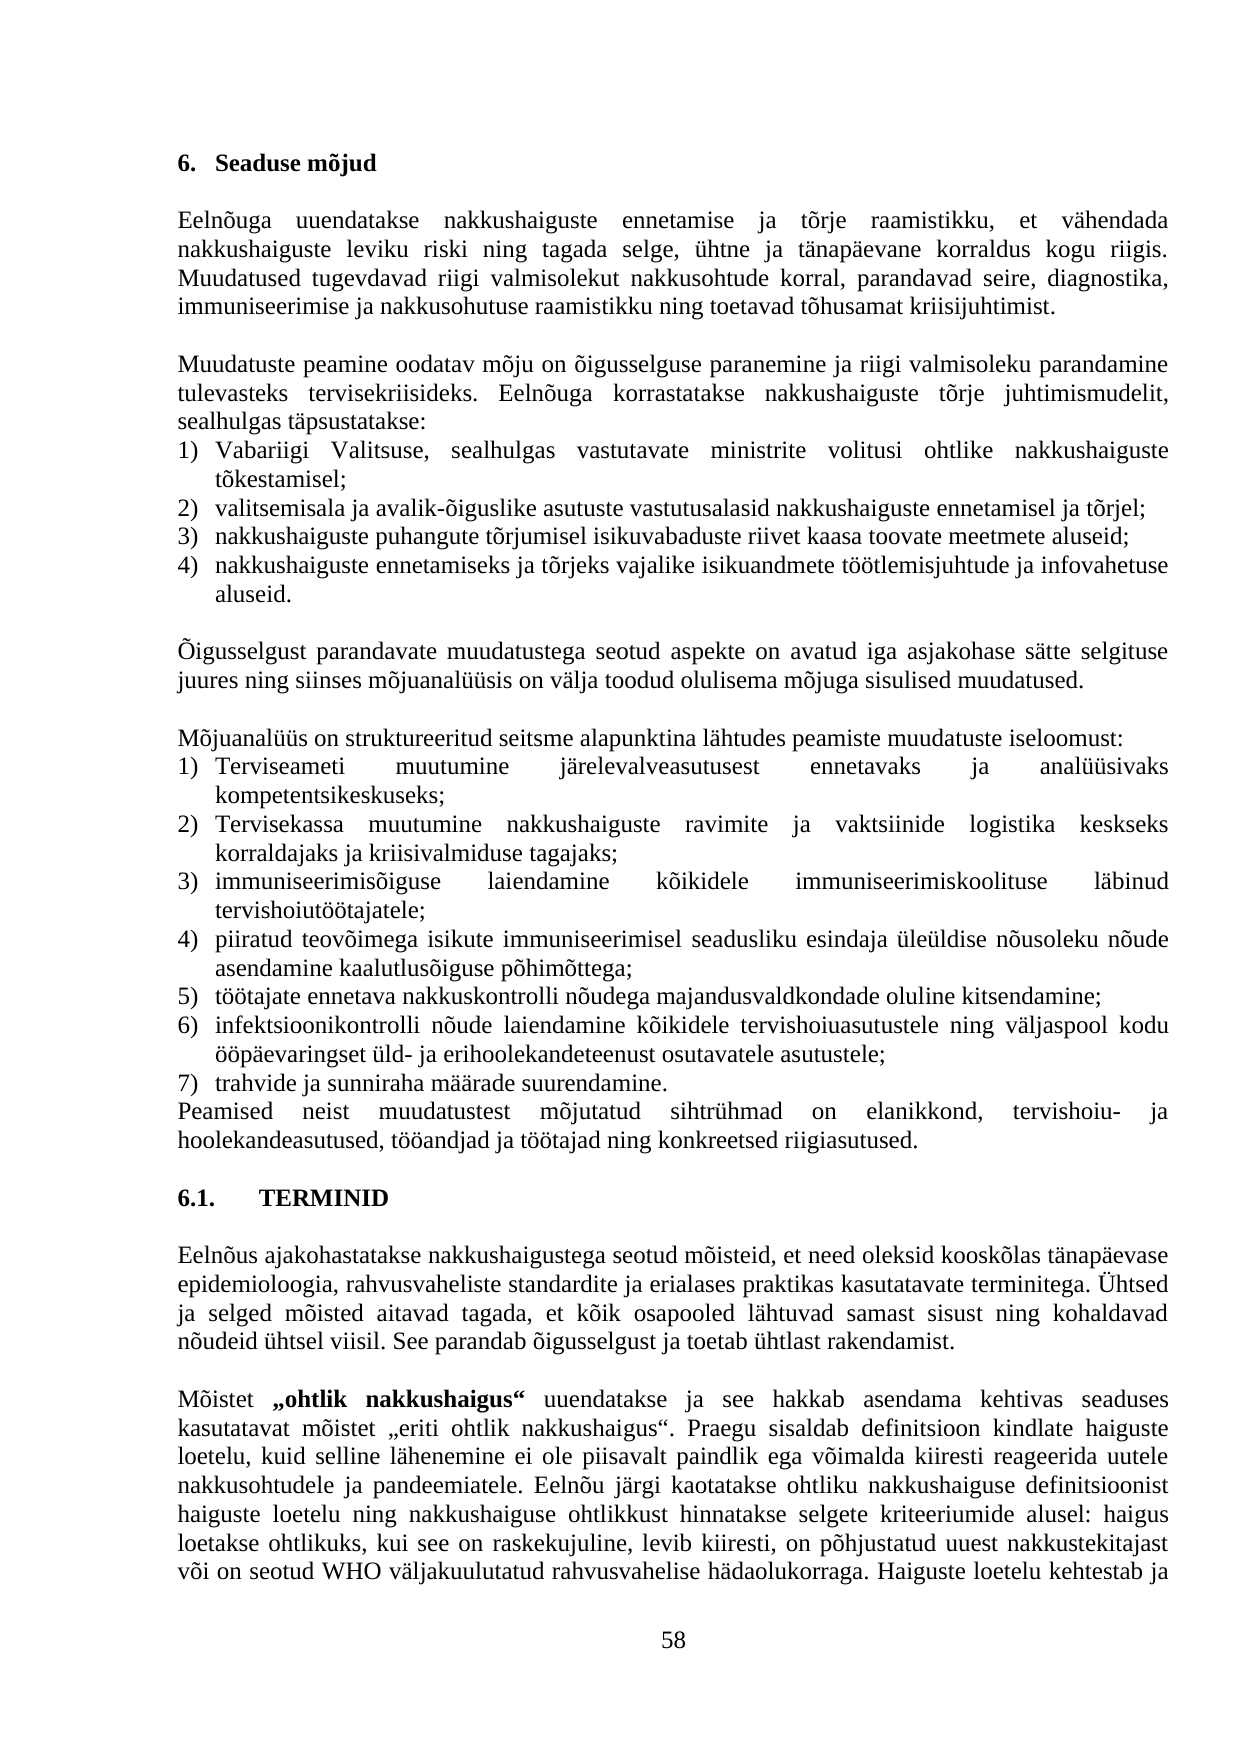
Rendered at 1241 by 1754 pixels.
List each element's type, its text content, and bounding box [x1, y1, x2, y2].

text Õigusselgust parandavate muudatustega seotud aspekte on avatud iga asjakohase sätte selgituse juures ning siinses mõjuanalüüsis on välja toodud olulisema mõjuga sisulised muudatused. [177, 636, 1169, 694]
list valitsemisala ja avalik-õiguslike asutuste vastutusalasid nakkushaiguste ennetamisel ja tõrjel; [177, 493, 1169, 521]
list nakkushaiguste ennetamiseks ja tõrjeks vajalike isikuandmete töötlemisjuhtude ja infovahetuse aluseid. [177, 550, 1169, 608]
list Terviseameti muutumine järelevalveasutusest ennetavaks ja analüüsivaks kompetentsikeskuseks; [177, 751, 1169, 809]
list TERMINID [177, 1183, 1169, 1211]
text Eelnõus ajakohastatakse nakkushaigustega seotud mõisteid, et need oleksid kooskõlas tänapäevase epidemioloogia, rahvusvaheliste standardite ja erialases praktikas kasutatavate terminitega. Ühtsed ja selged mõisted aitavad tagada, et kõik osapooled lähtuvad samast sisust ning kohaldavad nõudeid ühtsel viisil. See parandab õigusselgust ja toetab ühtlast rakendamist. [177, 1240, 1169, 1355]
text Muudatuste peamine oodatav mõju on õigusselguse paranemine ja riigi valmisoleku parandamine tulevasteks tervisekriisideks. Eelnõuga korrastatakse nakkushaiguste tõrje juhtimismudelit, sealhulgas täpsustatakse: [177, 349, 1169, 435]
list immuniseerimisõiguse laiendamine kõikidele immuniseerimiskoolituse läbinud tervishoiutöötajatele; [177, 866, 1169, 924]
list infektsioonikontrolli nõude laiendamine kõikidele tervishoiuasutustele ning väljaspool kodu ööpäevaringset üld- ja erihoolekandeteenust osutavatele asutustele; [177, 1010, 1169, 1068]
text Peamised neist muudatustest mõjutatud sihtrühmad on elanikkond, tervishoiu- ja hoolekandeasutused, tööandjad ja töötajad ning konkreetsed riigiasutused. [177, 1096, 1169, 1154]
list nakkushaiguste puhangute tõrjumisel isikuvabaduste riivet kaasa toovate meetmete aluseid; [177, 521, 1169, 550]
list Vabariigi Valitsuse, sealhulgas vastutavate ministrite volitusi ohtlike nakkushaiguste tõkestamisel; [177, 435, 1169, 493]
list Tervisekassa muutumine nakkushaiguste ravimite ja vaktsiinide logistika keskseks korraldajaks ja kriisivalmiduse tagajaks; [177, 809, 1169, 866]
list piiratud teovõimega isikute immuniseerimisel seadusliku esindaja üleüldise nõusoleku nõude asendamine kaalutlusõiguse põhimõttega; [177, 924, 1169, 981]
text Eelnõuga uuendatakse nakkushaiguste ennetamise ja tõrje raamistikku, et vähendada nakkushaiguste leviku riski ning tagada selge, ühtne ja tänapäevane korraldus kogu riigis. Muudatused tugevdavad riigi valmisolekut nakkusohtude korral, parandavad seire, diagnostika, immuniseerimise ja nakkusohutuse raamistikku ning toetavad tõhusamat kriisijuhtimist. [177, 205, 1169, 320]
text Mõjuanalüüs on struktureeritud seitsme alapunktina lähtudes peamiste muudatuste iseloomust: [177, 723, 1169, 751]
list töötajate ennetava nakkuskontrolli nõudega majandusvaldkondade oluline kitsendamine; [177, 981, 1169, 1010]
list Seaduse mõjud [177, 148, 1169, 176]
list trahvide ja sunniraha määrade suurendamine. [177, 1068, 1169, 1096]
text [177, 1384, 1169, 1585]
